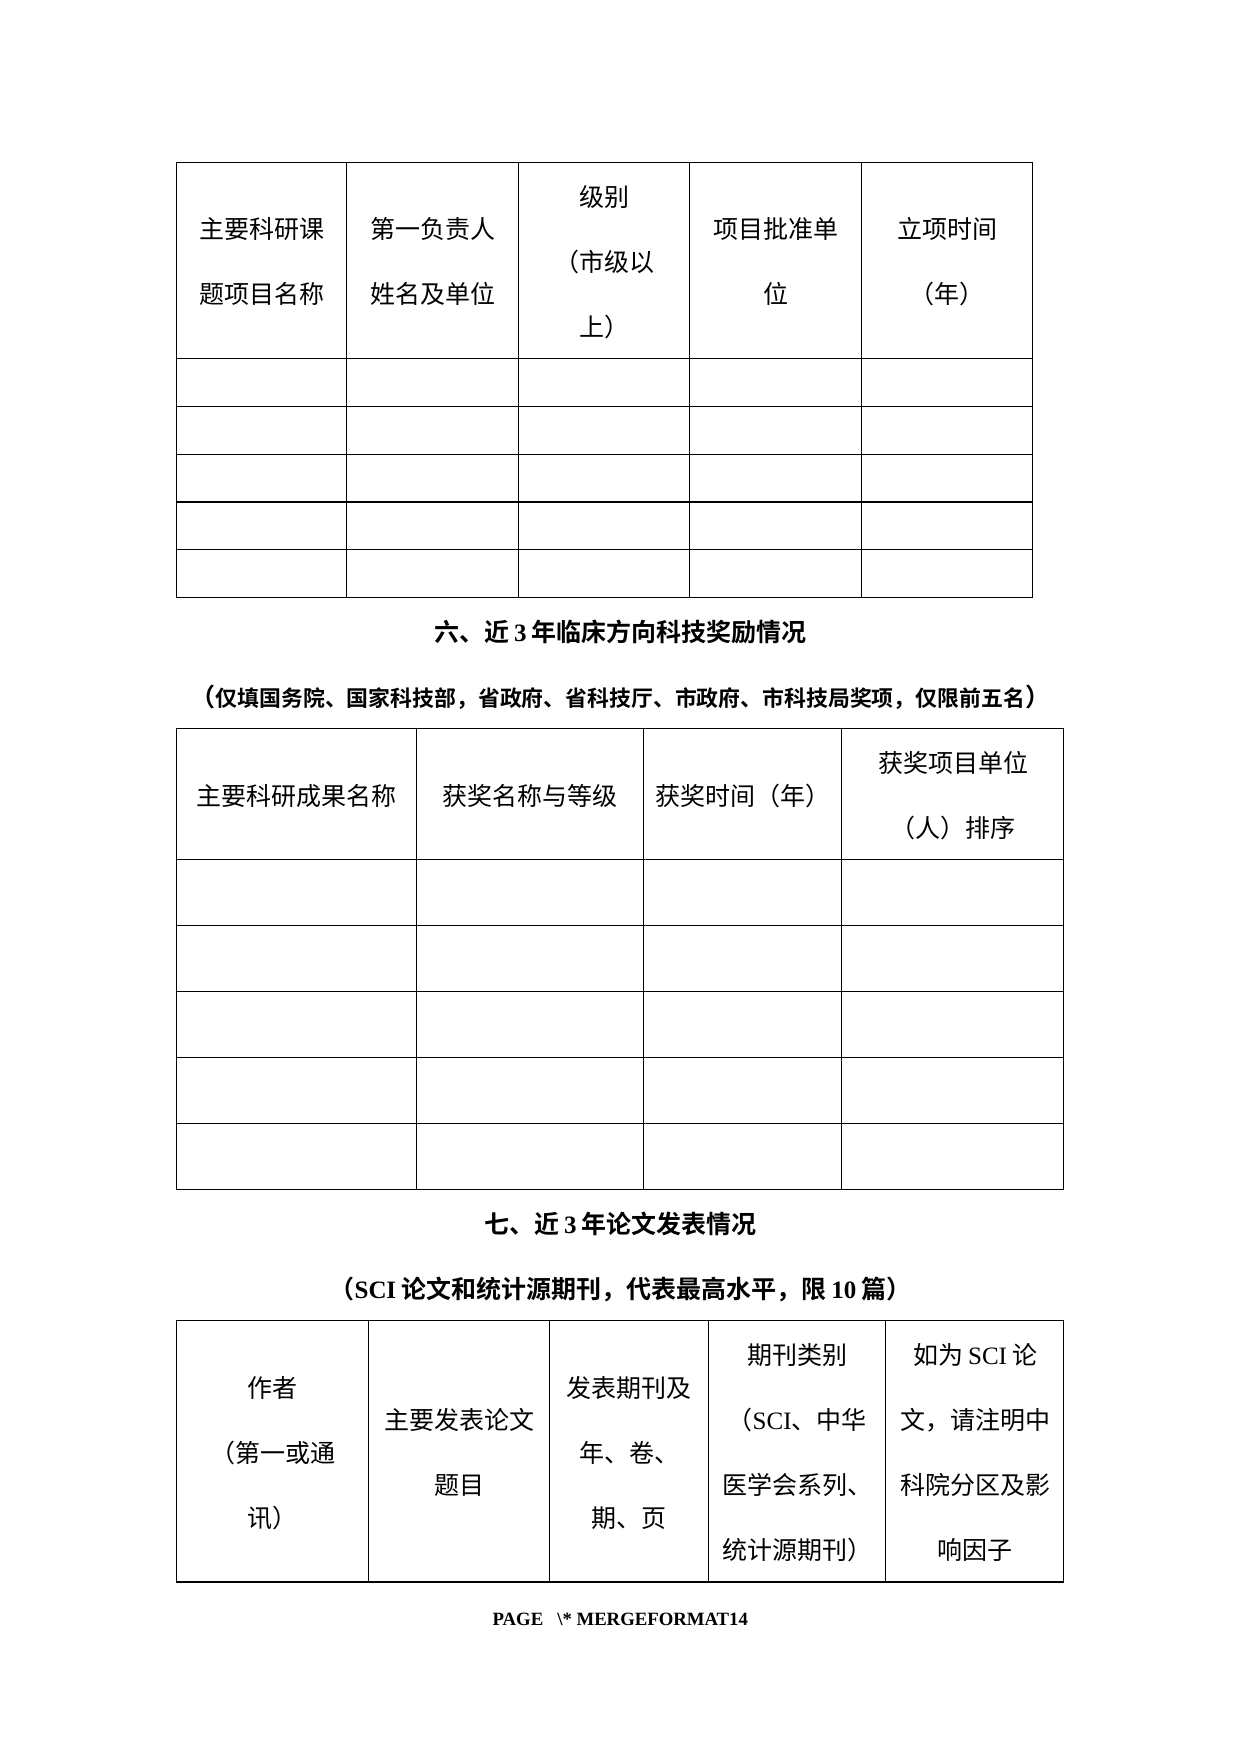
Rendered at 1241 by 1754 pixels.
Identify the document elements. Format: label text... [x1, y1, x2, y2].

table_cell [690, 503, 861, 549]
table_cell [519, 407, 689, 454]
table_header 如为SCI论文，请注明中科院分区及影响因子 [886, 1321, 1063, 1581]
table_header 立项时间（年） [862, 163, 1032, 358]
table_cell [417, 860, 643, 925]
table_cell [347, 455, 518, 501]
table_header 主要发表论文题目 [369, 1321, 549, 1581]
list 近3年临床方向科技奖励情况 [187, 598, 1053, 663]
table_cell [842, 1124, 1063, 1189]
table_cell [519, 455, 689, 501]
table_header 获奖名称与等级 [417, 729, 643, 859]
table_cell [842, 1058, 1063, 1123]
table_cell [519, 359, 689, 406]
table_cell [177, 503, 346, 549]
table_cell [519, 550, 689, 597]
table_header 获奖项目单位（人）排序 [842, 729, 1063, 859]
table_cell [347, 503, 518, 549]
table_header 发表期刊及 年、卷、期、页 [550, 1321, 708, 1581]
table_header 级别 （市级以上） [519, 163, 689, 358]
list （SCI论文和统计源期刊，代表最高水平，限10篇） [187, 1255, 1053, 1320]
table_header 作者 （第一或通讯） [177, 1321, 368, 1581]
table_cell [862, 359, 1032, 406]
table_header 主要科研课题项目名称 [177, 163, 346, 358]
table_cell [862, 550, 1032, 597]
table_cell [842, 926, 1063, 991]
table_cell [177, 455, 346, 501]
table_cell [842, 860, 1063, 925]
table_cell [690, 407, 861, 454]
table_cell [862, 407, 1032, 454]
table_cell [177, 992, 416, 1057]
table_header 主要科研成果名称 [177, 729, 416, 859]
table_cell [519, 503, 689, 549]
list （仅填国务院、国家科技部，省政府、省科技厅、市政府、市科技局奖项，仅限前五名） [187, 663, 1053, 728]
table_cell [417, 1124, 643, 1189]
table_cell [417, 1058, 643, 1123]
table_cell [177, 359, 346, 406]
table_cell [644, 1058, 841, 1123]
table_header 获奖时间（年） [644, 729, 841, 859]
table_cell [177, 926, 416, 991]
table_header 第一负责人 姓名及单位 [347, 163, 518, 358]
table_cell [842, 992, 1063, 1057]
table_cell [177, 1058, 416, 1123]
table_header 项目批准单位 [690, 163, 861, 358]
table_header 期刊类别（SCI、中华医学会系列、统计源期刊） [709, 1321, 885, 1581]
table_cell [690, 455, 861, 501]
table_cell [177, 1124, 416, 1189]
table_cell [644, 860, 841, 925]
table_cell [177, 860, 416, 925]
table_cell [690, 359, 861, 406]
list 近3年论文发表情况 [187, 1190, 1053, 1255]
table_cell [347, 407, 518, 454]
table_cell [417, 926, 643, 991]
table_cell [177, 407, 346, 454]
table_cell [177, 550, 346, 597]
table_cell [347, 550, 518, 597]
table_cell [644, 926, 841, 991]
table_cell [690, 550, 861, 597]
table_cell [644, 1124, 841, 1189]
table_cell [417, 992, 643, 1057]
table_cell [644, 992, 841, 1057]
table_cell [347, 359, 518, 406]
table_cell [862, 503, 1032, 549]
table_cell [862, 455, 1032, 501]
